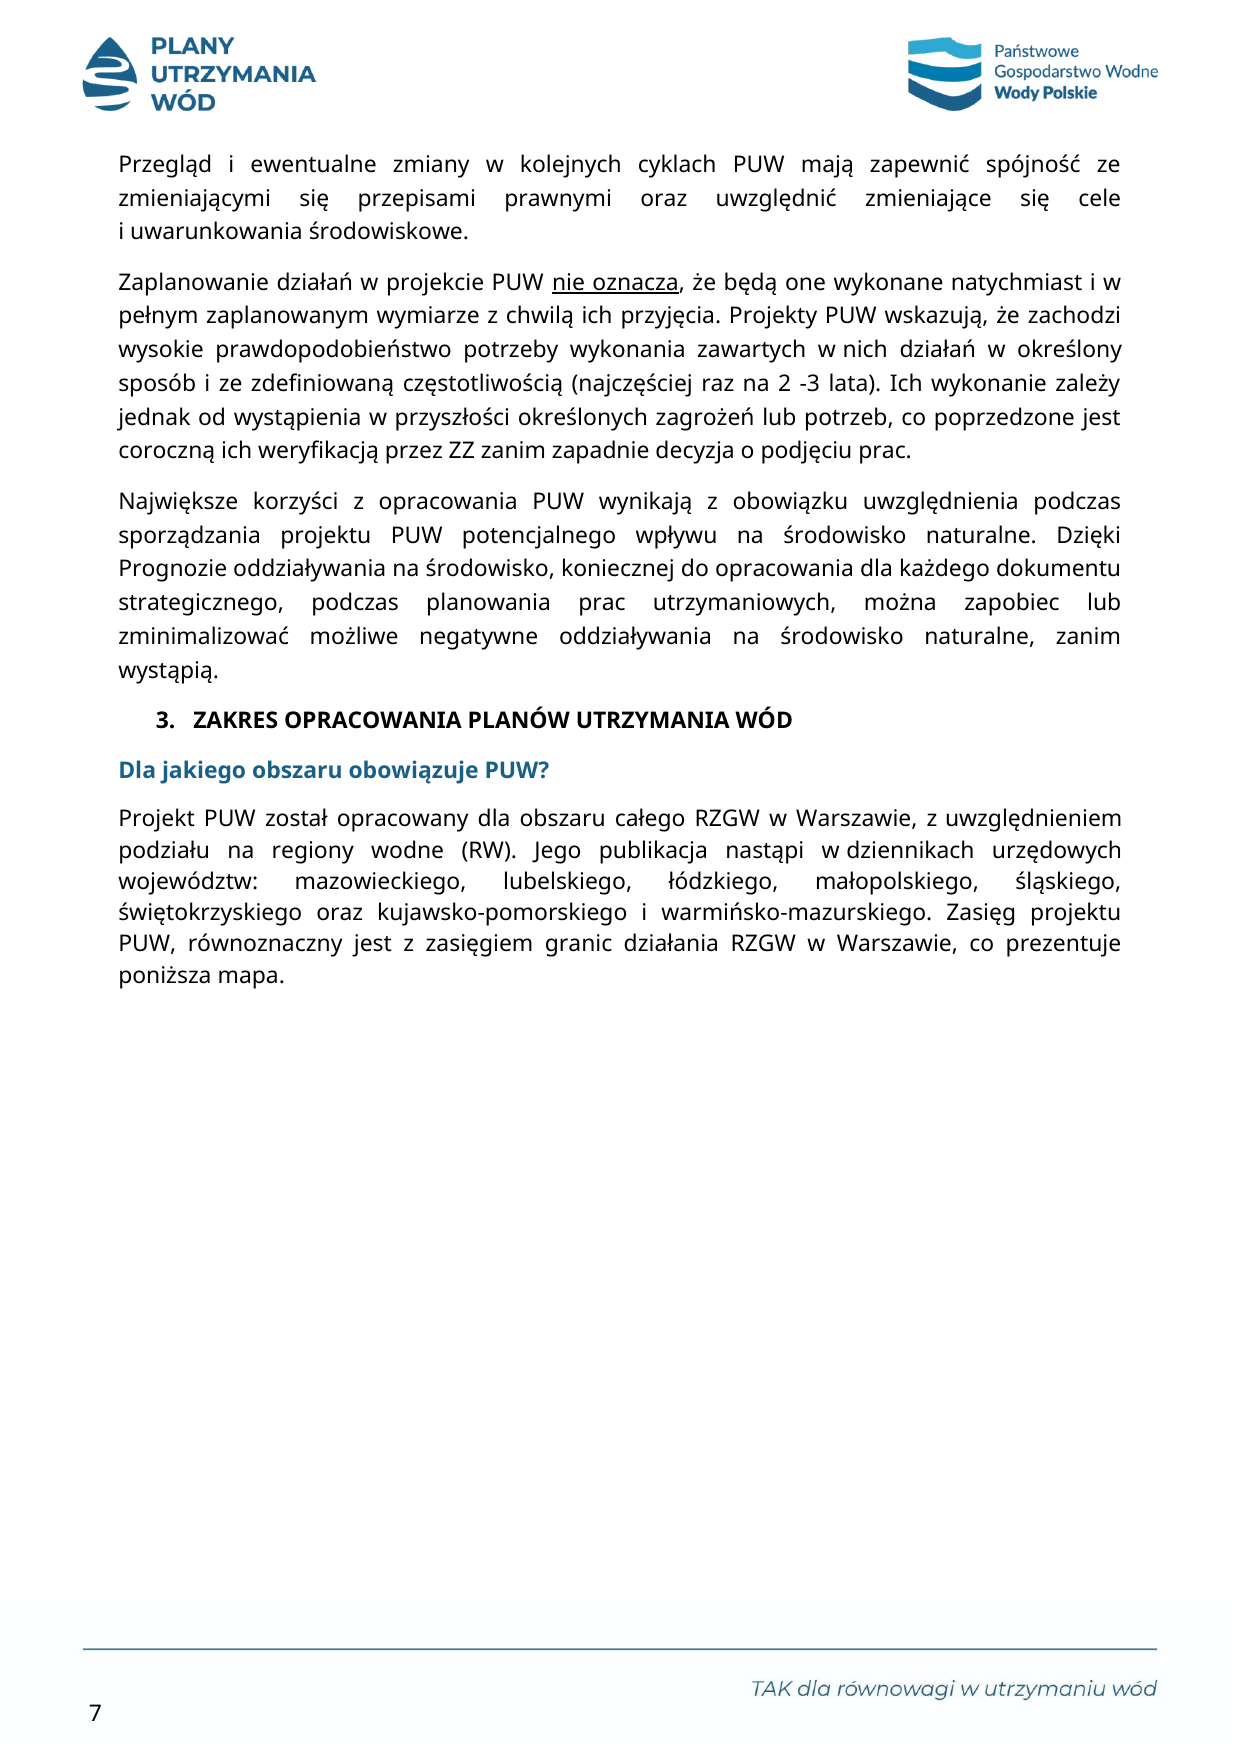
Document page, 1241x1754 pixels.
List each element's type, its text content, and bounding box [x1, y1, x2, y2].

text Projekt PUW został opracowany dla obszaru całego RZGW w Warszawie, z uwzględnieniem podziału na regiony wodne (RW). Jego publikacja nastąpi w dziennikach urzędowych województw: mazowieckiego, lubelskiego, łódzkiego, małopolskiego, śląskiego, świętokrzyskiego oraz kujawsko-pomorskiego i warmińsko-mazurskiego. Zasięg projektu PUW, równoznaczny jest z zasięgiem granic działania RZGW w Warszawie, co prezentuje poniższa mapa. [118, 802, 1122, 990]
text Największe korzyści z opracowania PUW wynikają z obowiązku uwzględnienia podczas sporządzania projektu PUW potencjalnego wpływu na środowisko naturalne. Dzięki Prognozie oddziaływania na środowisko, koniecznej do opracowania dla każdego dokumentu strategicznego, podczas planowania prac utrzymaniowych, można zapobiec lub zminimalizować możliwe negatywne oddziaływania na środowisko naturalne, zanim wystąpią. [118, 485, 1122, 685]
text Przegląd i ewentualne zmiany w kolejnych cyklach PUW mają zapewnić spójność ze zmieniającymi się przepisami prawnymi oraz uwzględnić zmieniające się cele i uwarunkowania środowiskowe. [118, 148, 1122, 246]
text Dla jakiego obszaru obowiązuje PUW? [118, 754, 1122, 786]
text ZAKRES OPRACOWANIA PLANÓW UTRZYMANIA WÓD [156, 704, 1122, 735]
picture [0, 0, 1241, 149]
text Zaplanowanie działań w projekcie PUW nie oznacza, że będą one wykonane natychmiast i w pełnym zaplanowanym wymiarze z chwilą ich przyjęcia. Projekty PUW wskazują, że zachodzi wysokie prawdopodobieństwo potrzeby wykonania zawartych w nich działań w określony sposób i ze zdefiniowaną częstotliwością (najczęściej raz na 2 -3 lata). Ich wykonanie zależy jednak od wystąpienia w przyszłości określonych zagrożeń lub potrzeb, co poprzedzone jest coroczną ich weryfikacją przez ZZ zanim zapadnie decyzja o podjęciu prac. [118, 266, 1122, 466]
picture [0, 1600, 1240, 1751]
